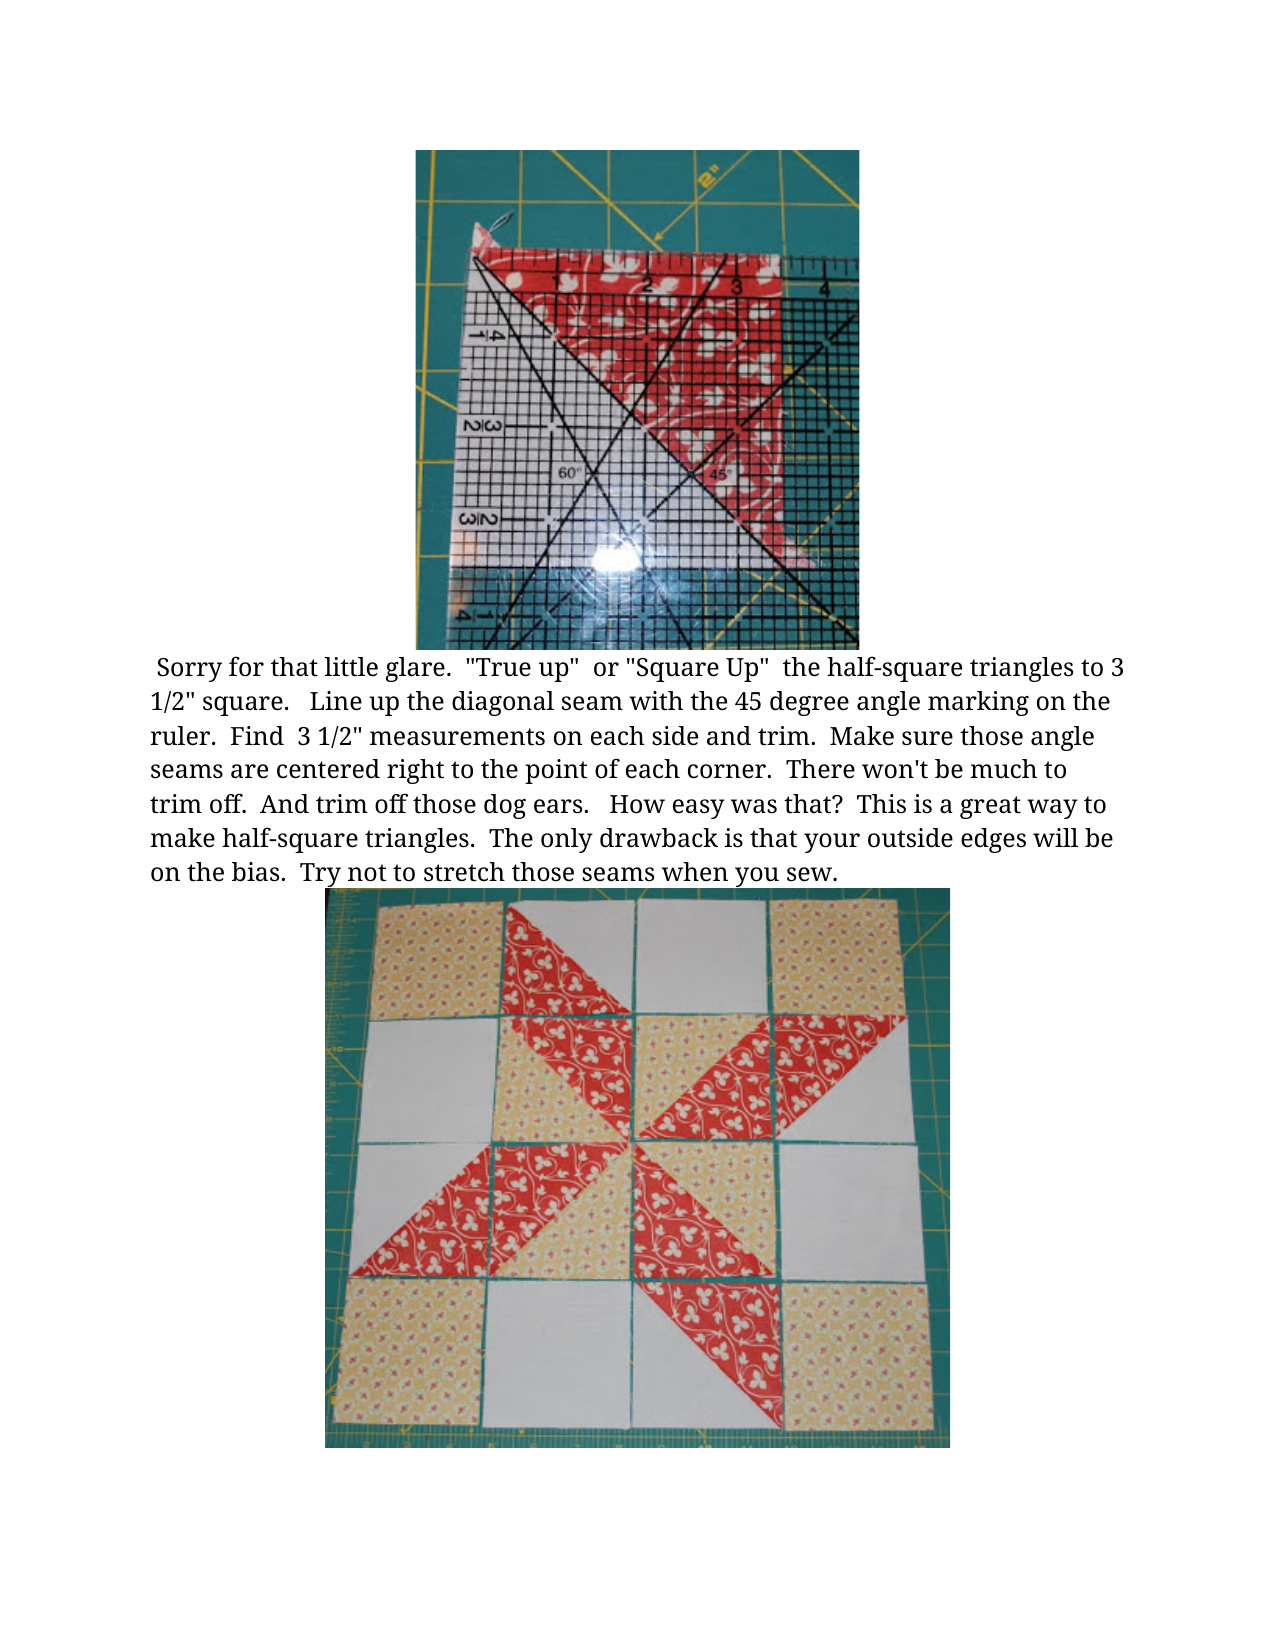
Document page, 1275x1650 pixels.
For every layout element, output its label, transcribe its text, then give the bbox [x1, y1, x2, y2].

picture [415, 150, 860, 650]
text Sorry for that little glare. "True up" or "Square Up" the half-square triangles to 3 1/2" square. Line up the diagonal seam with the 45 degree angle marking on the ruler. Find 3 1/2" measurements on each side and trim. Make sure those angle seams are centered right to the point of each corner. There won't be much to trim off. And trim off those dog ears. How easy was that? This is a great way to make half-square triangles. The only drawback is that your outside edges will be on the bias. Try not to stretch those seams when you sew. [150, 650, 1125, 888]
picture [325, 888, 951, 1448]
